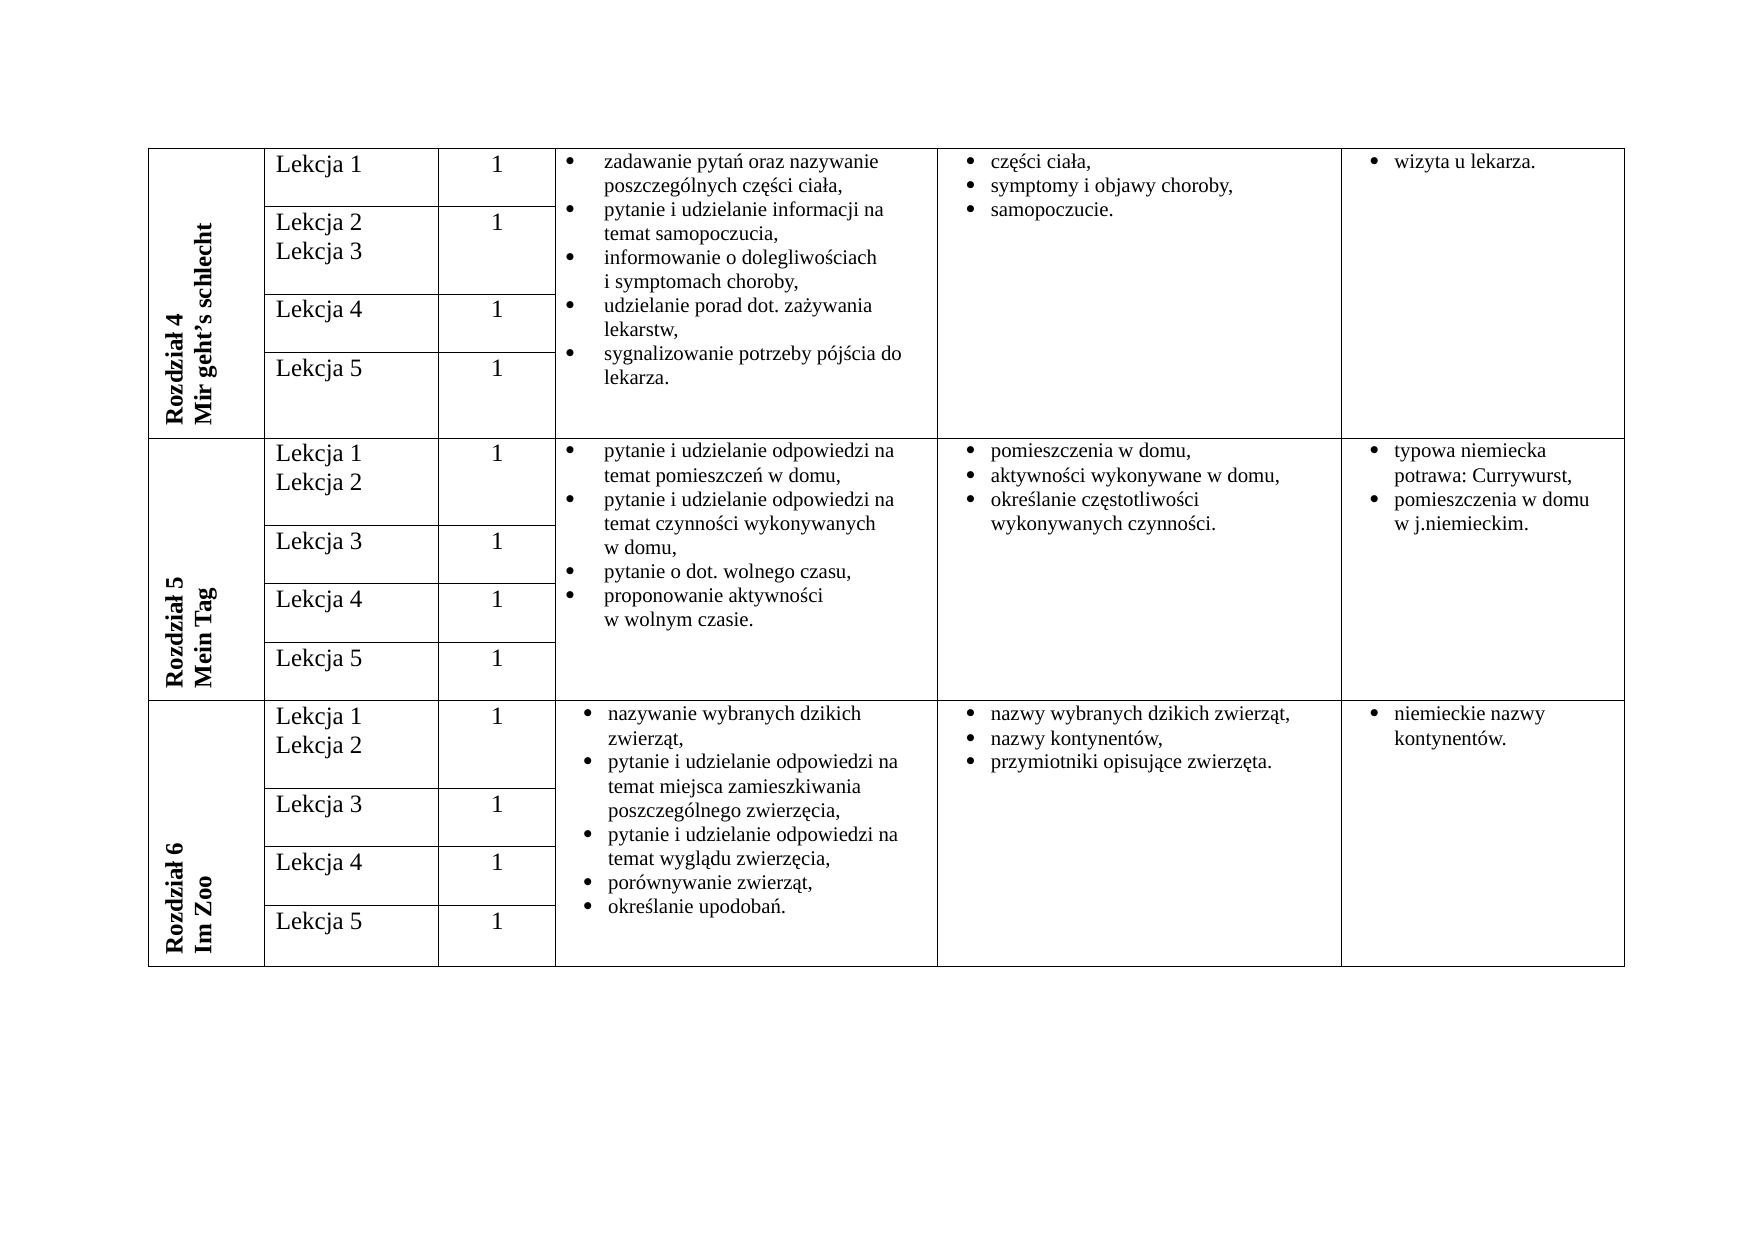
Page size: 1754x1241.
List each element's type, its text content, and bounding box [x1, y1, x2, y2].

table_cell 1 [439, 295, 555, 352]
table_cell 1 [439, 149, 555, 206]
table_cell Lekcja 1 [265, 149, 438, 206]
table_cell Lekcja 4 [265, 295, 438, 352]
table_cell Rozdział 4 Mir geht’s schlecht [149, 149, 264, 437]
table_cell Lekcja 5 [265, 643, 438, 700]
table_cell 1 [439, 353, 555, 437]
table_cell wizyta u lekarza. [1342, 149, 1624, 437]
table_cell nazywanie wybranych dzikich zwierząt, pytanie i udzielanie odpowiedzi na temat miejsca zamieszkiwania poszczególnego zwierzęcia, pytanie i udzielanie odpowiedzi na temat wyglądu zwierzęcia, porównywanie zwierząt, określanie upodobań. [556, 701, 937, 966]
table_cell Lekcja 3 [265, 526, 438, 583]
table_cell Lekcja 5 [265, 906, 438, 966]
table_cell Rozdział 6 Im Zoo [149, 701, 264, 966]
table_cell 1 [439, 847, 555, 905]
table_cell 1 [439, 207, 555, 293]
table_cell 1 [439, 701, 555, 788]
table_cell Lekcja 2 Lekcja 3 [265, 207, 438, 293]
table_cell części ciała, symptomy i objawy choroby, samopoczucie. [938, 149, 1341, 437]
table_cell Lekcja 1 Lekcja 2 [265, 439, 438, 525]
table_cell Lekcja 1 Lekcja 2 [265, 701, 438, 788]
table_cell niemieckie nazwy kontynentów. [1342, 701, 1624, 966]
table_cell 1 [439, 526, 555, 583]
table_cell Lekcja 4 [265, 847, 438, 905]
table_cell 1 [439, 643, 555, 700]
table_cell Lekcja 4 [265, 584, 438, 642]
table_cell pytanie i udzielanie odpowiedzi na temat pomieszczeń w domu, pytanie i udzielanie odpowiedzi na temat czynności wykonywanych w domu, pytanie o dot. wolnego czasu, proponowanie aktywności w wolnym czasie. [556, 439, 937, 700]
table_cell 1 [439, 906, 555, 966]
table_cell Lekcja 5 [265, 353, 438, 437]
table_cell 1 [439, 439, 555, 525]
table_cell nazwy wybranych dzikich zwierząt, nazwy kontynentów, przymiotniki opisujące zwierzęta. [938, 701, 1341, 966]
table_cell Lekcja 3 [265, 789, 438, 846]
table_cell pomieszczenia w domu, aktywności wykonywane w domu, określanie częstotliwości wykonywanych czynności. [938, 439, 1341, 700]
table_cell 1 [439, 584, 555, 642]
table_cell zadawanie pytań oraz nazywanie poszczególnych części ciała, pytanie i udzielanie informacji na temat samopoczucia, informowanie o dolegliwościach i symptomach choroby, udzielanie porad dot. zażywania lekarstw, sygnalizowanie potrzeby pójścia do lekarza. [556, 149, 937, 437]
table_cell Rozdział 5 Mein Tag [149, 439, 264, 700]
table_cell 1 [439, 789, 555, 846]
table_cell typowa niemiecka potrawa: Currywurst, pomieszczenia w domu w j.niemieckim. [1342, 439, 1624, 700]
